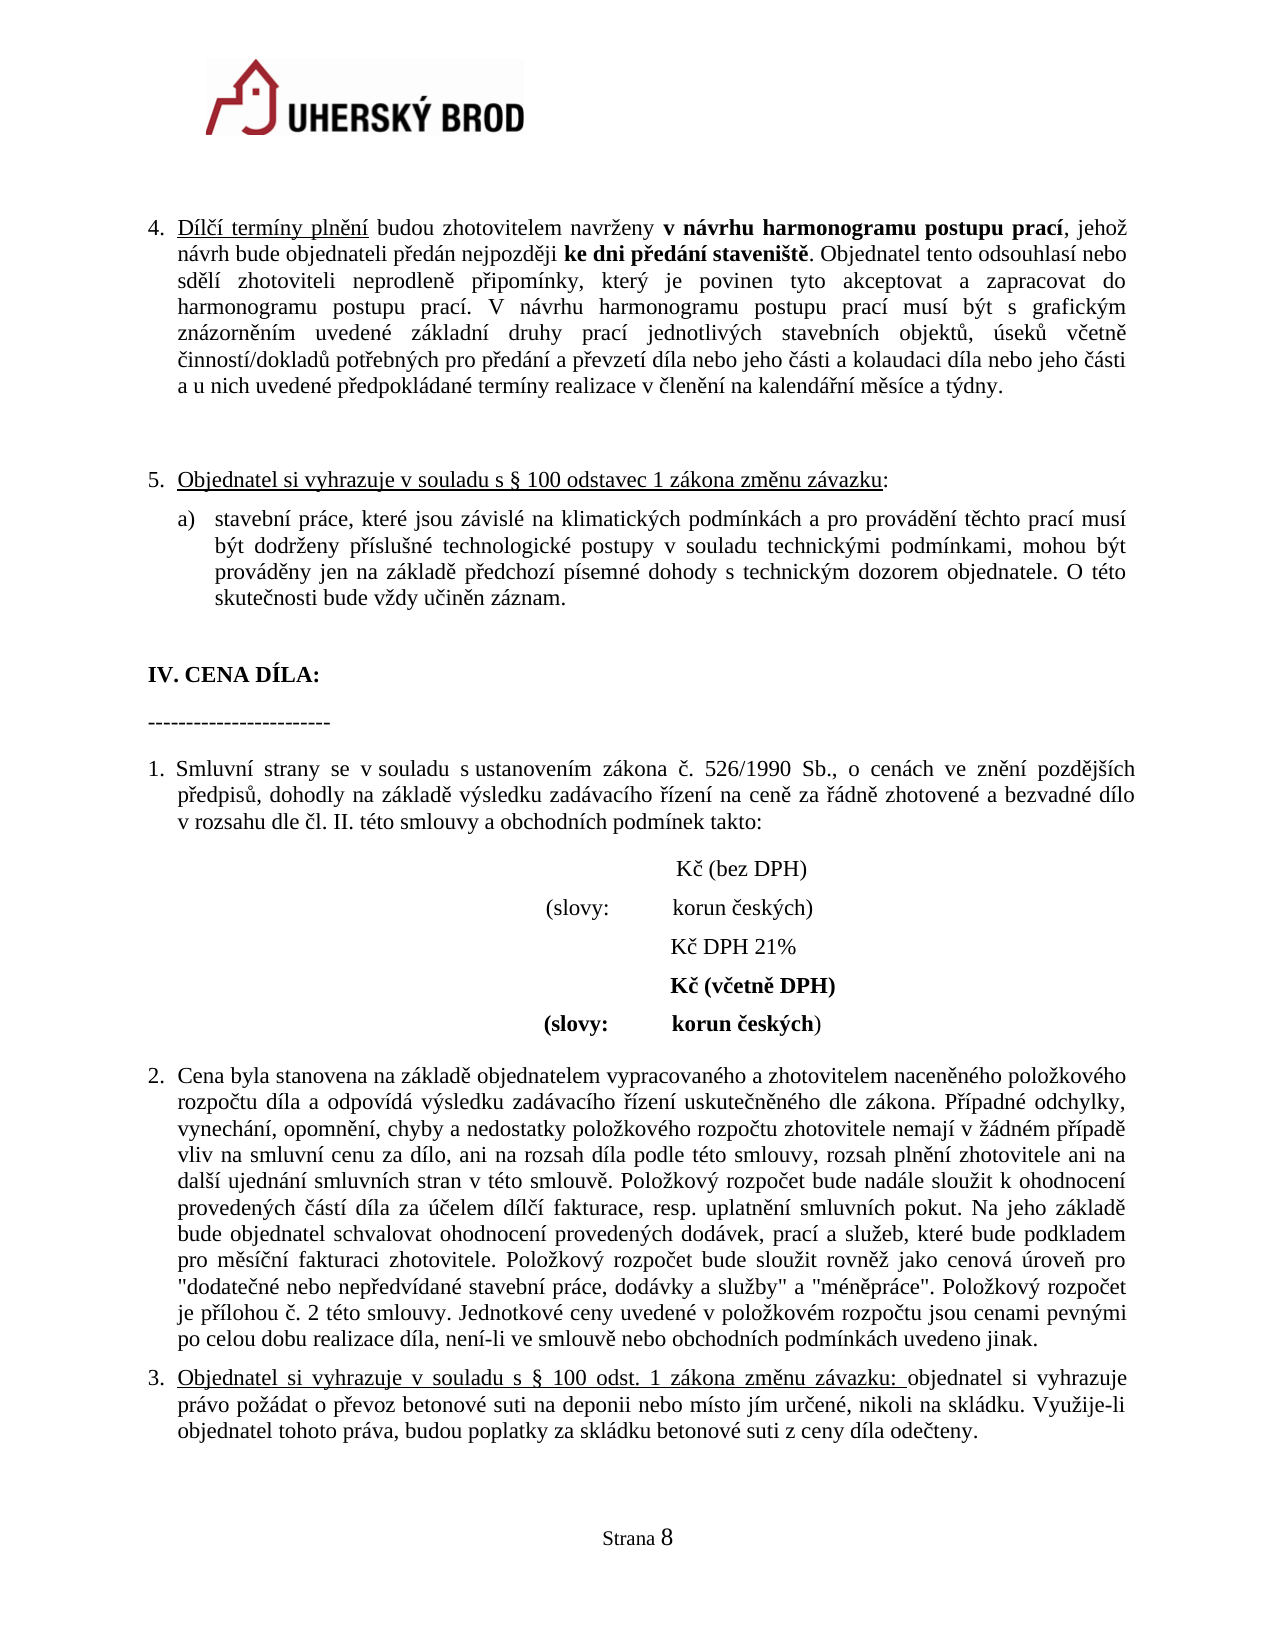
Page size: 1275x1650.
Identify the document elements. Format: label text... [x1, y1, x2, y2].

picture [205, 59, 524, 135]
list Objednatel si vyhrazuje v souladu s § 100 odstavec 1 zákona změnu závazku: [148, 467, 1127, 493]
text IV. CENA DÍLA: [148, 661, 1137, 687]
text Kč (bez DPH) [516, 855, 1137, 881]
text (slovy: korun českých) [148, 1011, 1137, 1037]
list Dílčí termíny plnění budou zhotovitelem navrženy v návrhu harmonogramu postupu prací, jehož návrh bude objednateli předán nejpozději ke dni předání staveniště. Objednatel tento odsouhlasí nebo sdělí zhotoviteli neprodleně připomínky, který je povinen tyto akceptovat a zapracovat do harmonogramu postupu prací. V návrhu harmonogramu postupu prací musí být s grafickým znázorněním uvedené základní druhy prací jednotlivých stavebních objektů, úseků včetně činností/dokladů potřebných pro předání a převzetí díla nebo jeho části a kolaudaci díla nebo jeho části a u nich uvedené předpokládané termíny realizace v členění na kalendářní měsíce a týdny. [148, 214, 1127, 398]
text (slovy: korun českých) [148, 894, 1137, 920]
text Kč (včetně DPH) [516, 972, 1137, 998]
list Objednatel si vyhrazuje v souladu s § 100 odst. 1 zákona změnu závazku: objednatel si vyhrazuje právo požádat o převoz betonové suti na deponii nebo místo jím určené, nikoli na skládku. Využije-li objednatel tohoto práva, budou poplatky za skládku betonové suti z ceny díla odečteny. [148, 1364, 1127, 1443]
text Kč DPH 21% [516, 933, 1137, 959]
list stavební práce, které jsou závislé na klimatických podmínkách a pro provádění těchto prací musí být dodrženy příslušné technologické postupy v souladu technickými podmínkami, mohou být prováděny jen na základě předchozí písemné dohody s technickým dozorem objednatele. O této skutečnosti bude vždy učiněn záznam. [177, 505, 1127, 611]
text 1. Smluvní strany se v souladu s ustanovením zákona č. 526/1990 Sb., o cenách ve znění pozdějších předpisů, dohodly na základě výsledku zadávacího řízení na ceně za řádně zhotovené a bezvadné dílo v rozsahu dle čl. II. této smlouvy a obchodních podmínek takto: [148, 755, 1137, 834]
text ------------------------ [148, 708, 1127, 734]
list Cena byla stanovena na základě objednatelem vypracovaného a zhotovitelem naceněného položkového rozpočtu díla a odpovídá výsledku zadávacího řízení uskutečněného dle zákona. Případné odchylky, vynechání, opomnění, chyby a nedostatky položkového rozpočtu zhotovitele nemají v žádném případě vliv na smluvní cenu za dílo, ani na rozsah díla podle této smlouvy, rozsah plnění zhotovitele ani na další ujednání smluvních stran v této smlouvě. Položkový rozpočet bude nadále sloužit k ohodnocení provedených částí díla za účelem dílčí fakturace, resp. uplatnění smluvních pokut. Na jeho základě bude objednatel schvalovat ohodnocení provedených dodávek, prací a služeb, které bude podkladem pro měsíční fakturaci zhotovitele. Položkový rozpočet bude sloužit rovněž jako cenová úroveň pro "dodatečné nebo nepředvídané stavební práce, dodávky a služby" a "méněpráce". Položkový rozpočet je přílohou č. 2 této smlouvy. Jednotkové ceny uvedené v položkovém rozpočtu jsou cenami pevnými po celou dobu realizace díla, není-li ve smlouvě nebo obchodních podmínkách uvedeno jinak. [148, 1062, 1127, 1352]
